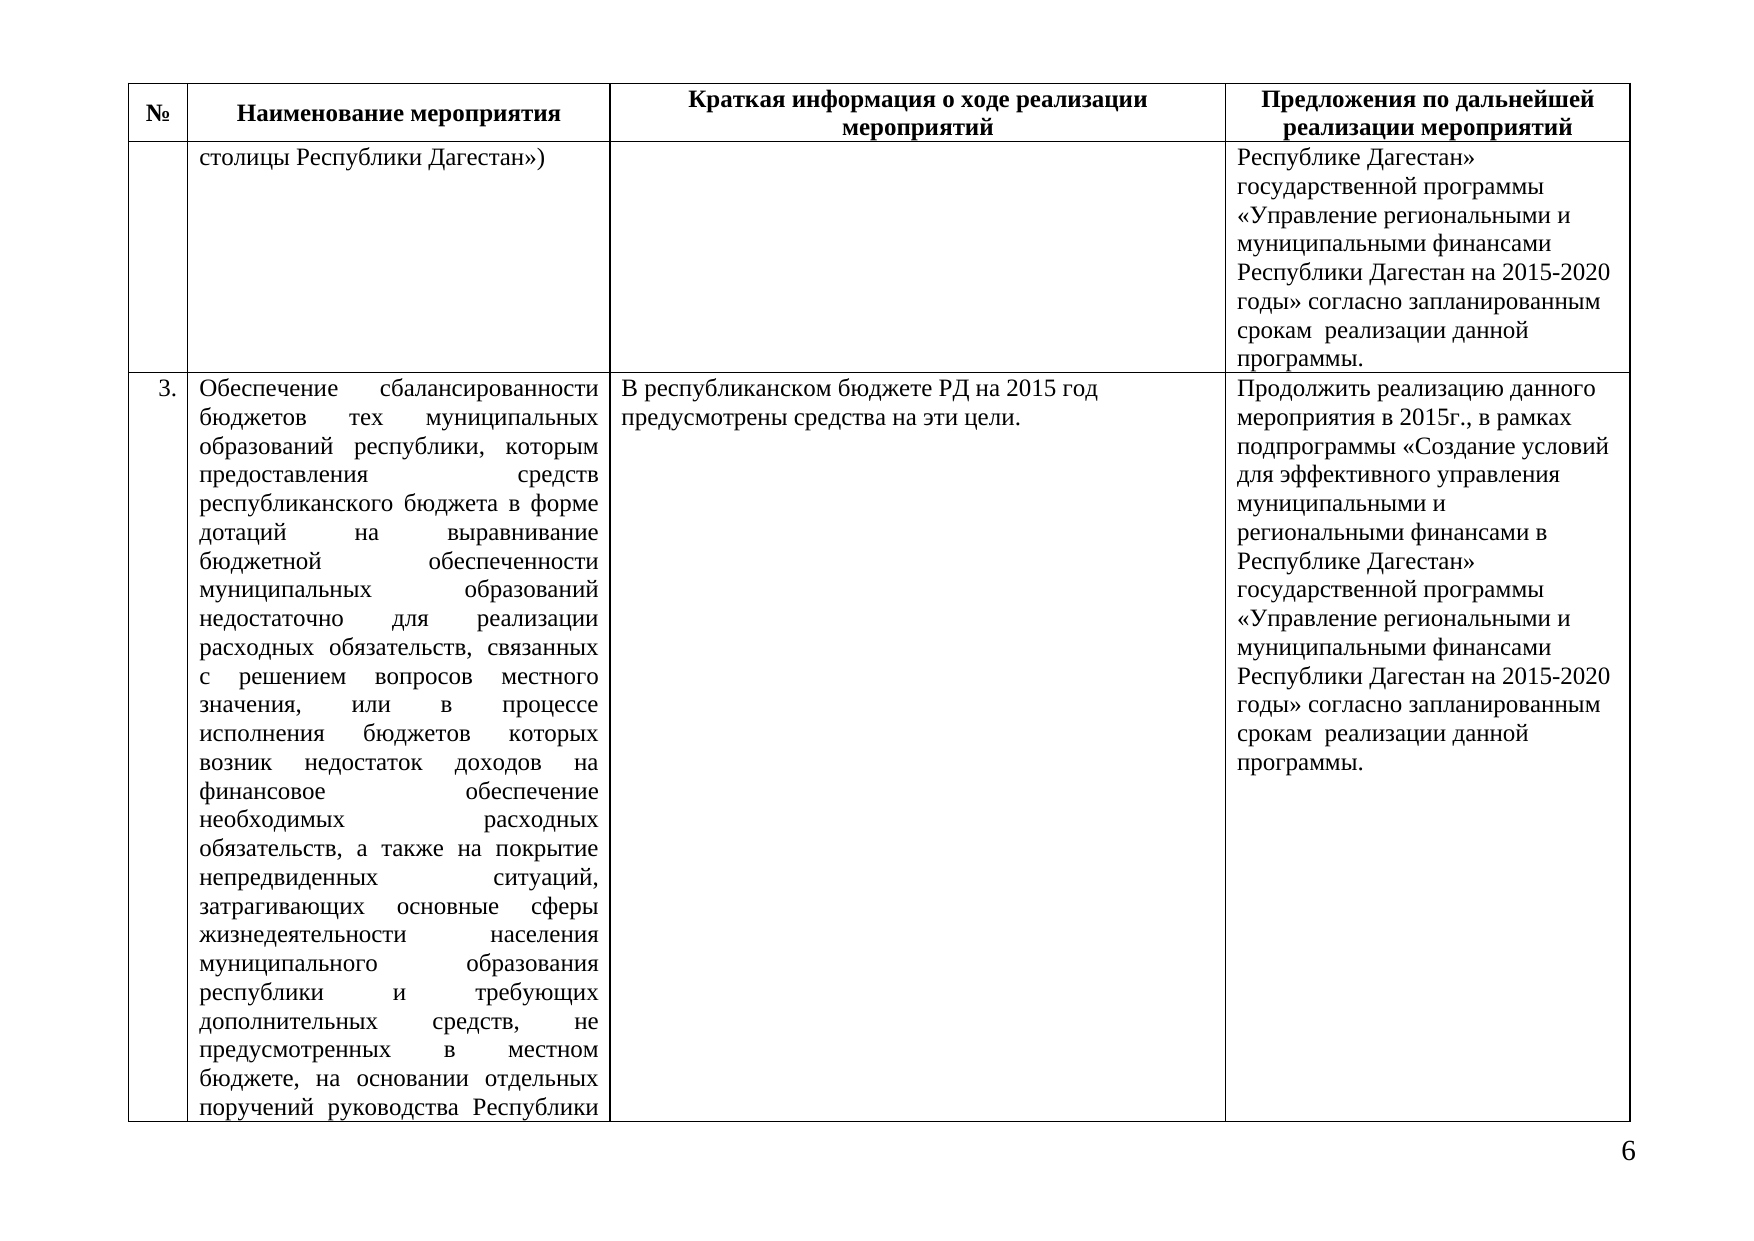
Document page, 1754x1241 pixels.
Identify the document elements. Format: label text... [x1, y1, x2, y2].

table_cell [611, 142, 1225, 372]
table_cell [1226, 373, 1629, 1121]
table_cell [1226, 142, 1629, 372]
table_header Наименование мероприятия [188, 84, 609, 141]
table_cell 3. [129, 373, 187, 1121]
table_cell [188, 142, 609, 372]
table_header Краткая информация о ходе реализации мероприятий [611, 84, 1225, 141]
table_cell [611, 373, 1225, 1121]
table_header № [129, 84, 187, 141]
table_cell 2. [129, 142, 187, 372]
table_header Предложения по дальнейшей реализации мероприятий [1226, 84, 1629, 141]
